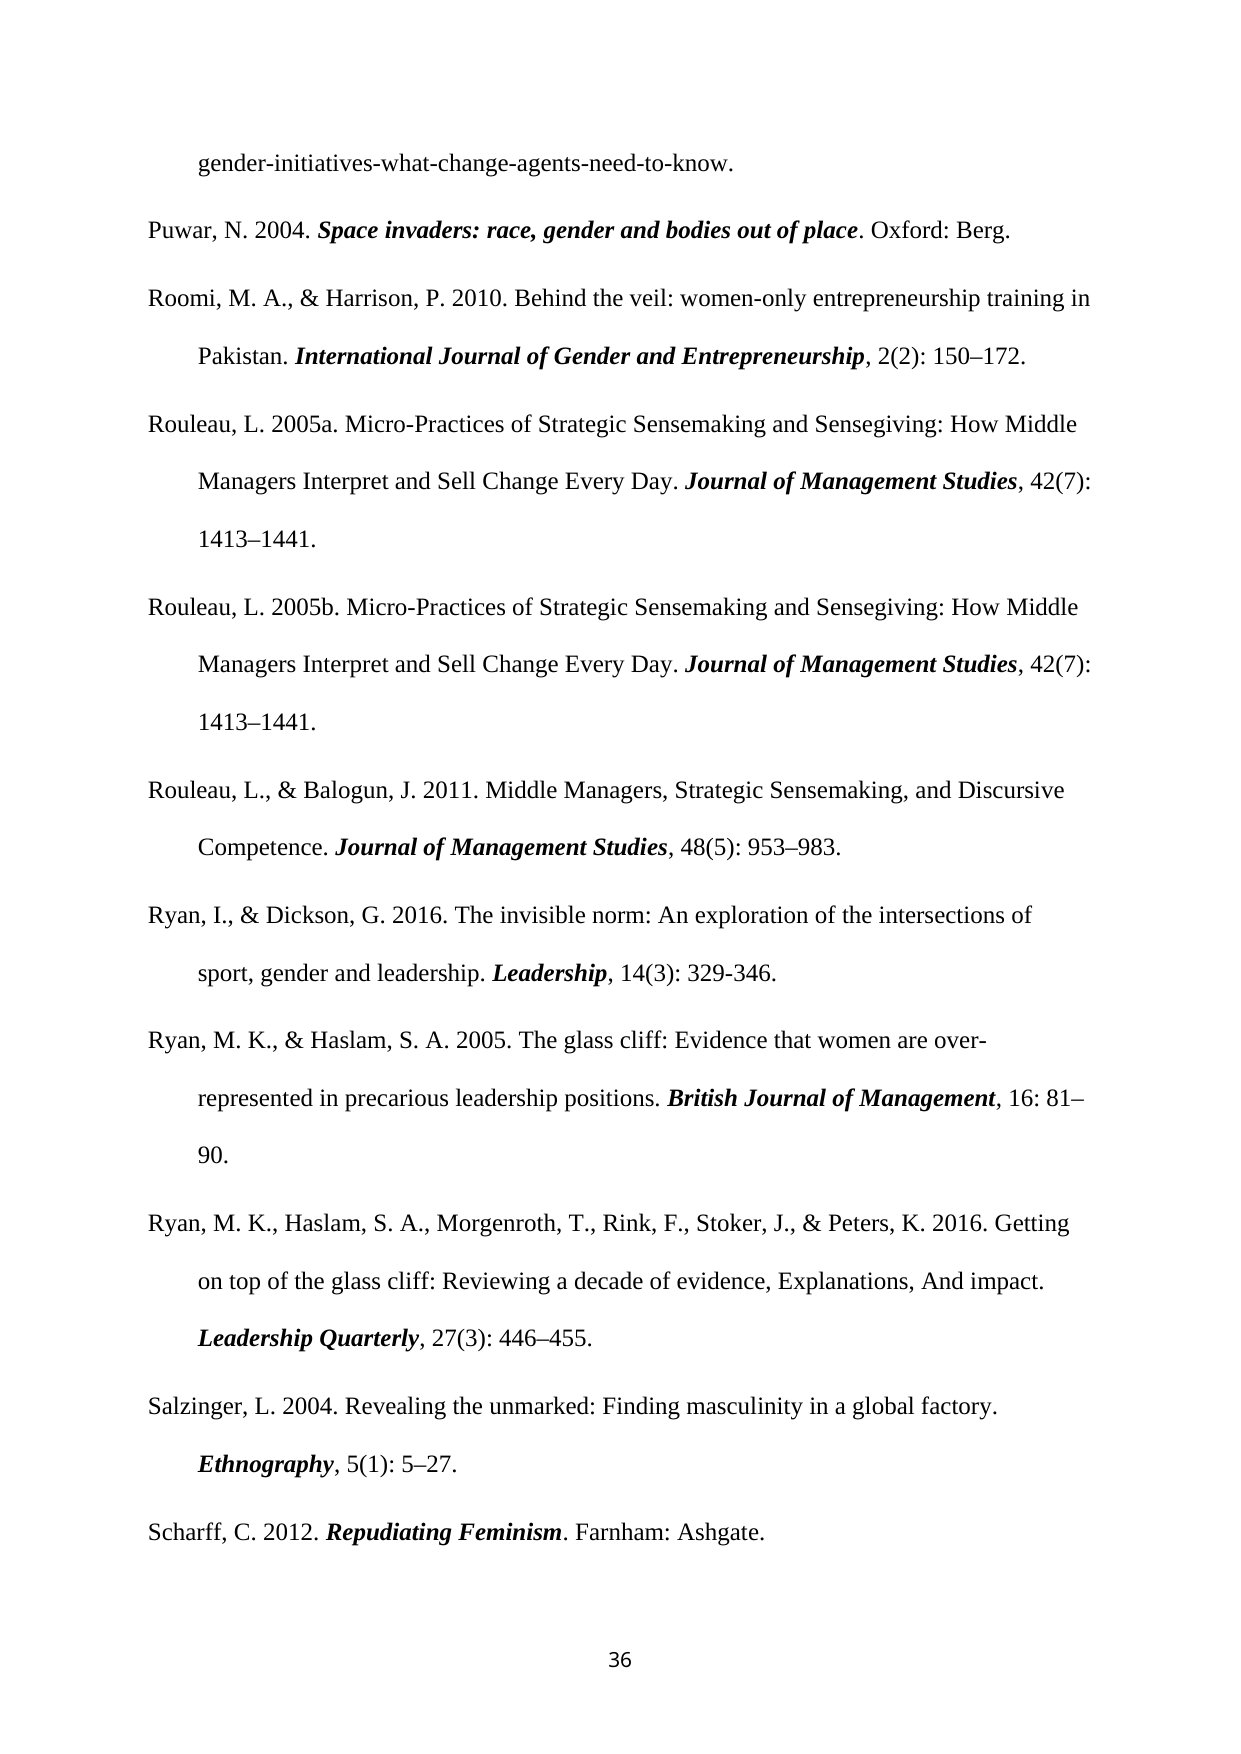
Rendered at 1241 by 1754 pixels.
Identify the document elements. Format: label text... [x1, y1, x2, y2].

text Ryan, M. K., & Haslam, S. A. 2005. The glass cliff: Evidence that women are over-represented in precarious leadership positions. British Journal of Management, 16: 81–90. [148, 1026, 1092, 1169]
text Ryan, I., & Dickson, G. 2016. The invisible norm: An exploration of the intersections of sport, gender and leadership. Leadership, 14(3): 329-346. [148, 900, 1092, 986]
text Rouleau, L. 2005b. Micro-Practices of Strategic Sensemaking and Sensegiving: How Middle Managers Interpret and Sell Change Every Day. Journal of Management Studies, 42(7): 1413–1441. [148, 592, 1092, 736]
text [148, 148, 1092, 176]
text Salzinger, L. 2004. Revealing the unmarked: Finding masculinity in a global factory. Ethnography, 5(1): 5–27. [148, 1391, 1092, 1478]
text Scharff, C. 2012. Repudiating Feminism. Farnham: Ashgate. [148, 1517, 1092, 1546]
text Rouleau, L. 2005a. Micro-Practices of Strategic Sensemaking and Sensegiving: How Middle Managers Interpret and Sell Change Every Day. Journal of Management Studies, 42(7): 1413–1441. [148, 409, 1092, 553]
text Puwar, N. 2004. Space invaders: race, gender and bodies out of place. Oxford: Berg. [148, 216, 1092, 244]
text Roomi, M. A., & Harrison, P. 2010. Behind the veil: women-only entrepreneurship training in Pakistan. International Journal of Gender and Entrepreneurship, 2(2): 150–172. [148, 283, 1092, 370]
text Ryan, M. K., Haslam, S. A., Morgenroth, T., Rink, F., Stoker, J., & Peters, K. 2016. Getting on top of the glass cliff: Reviewing a decade of evidence, Explanations, And impact. Leadership Quarterly, 27(3): 446–455. [148, 1208, 1092, 1352]
text Rouleau, L., & Balogun, J. 2011. Middle Managers, Strategic Sensemaking, and Discursive Competence. Journal of Management Studies, 48(5): 953–983. [148, 775, 1092, 861]
